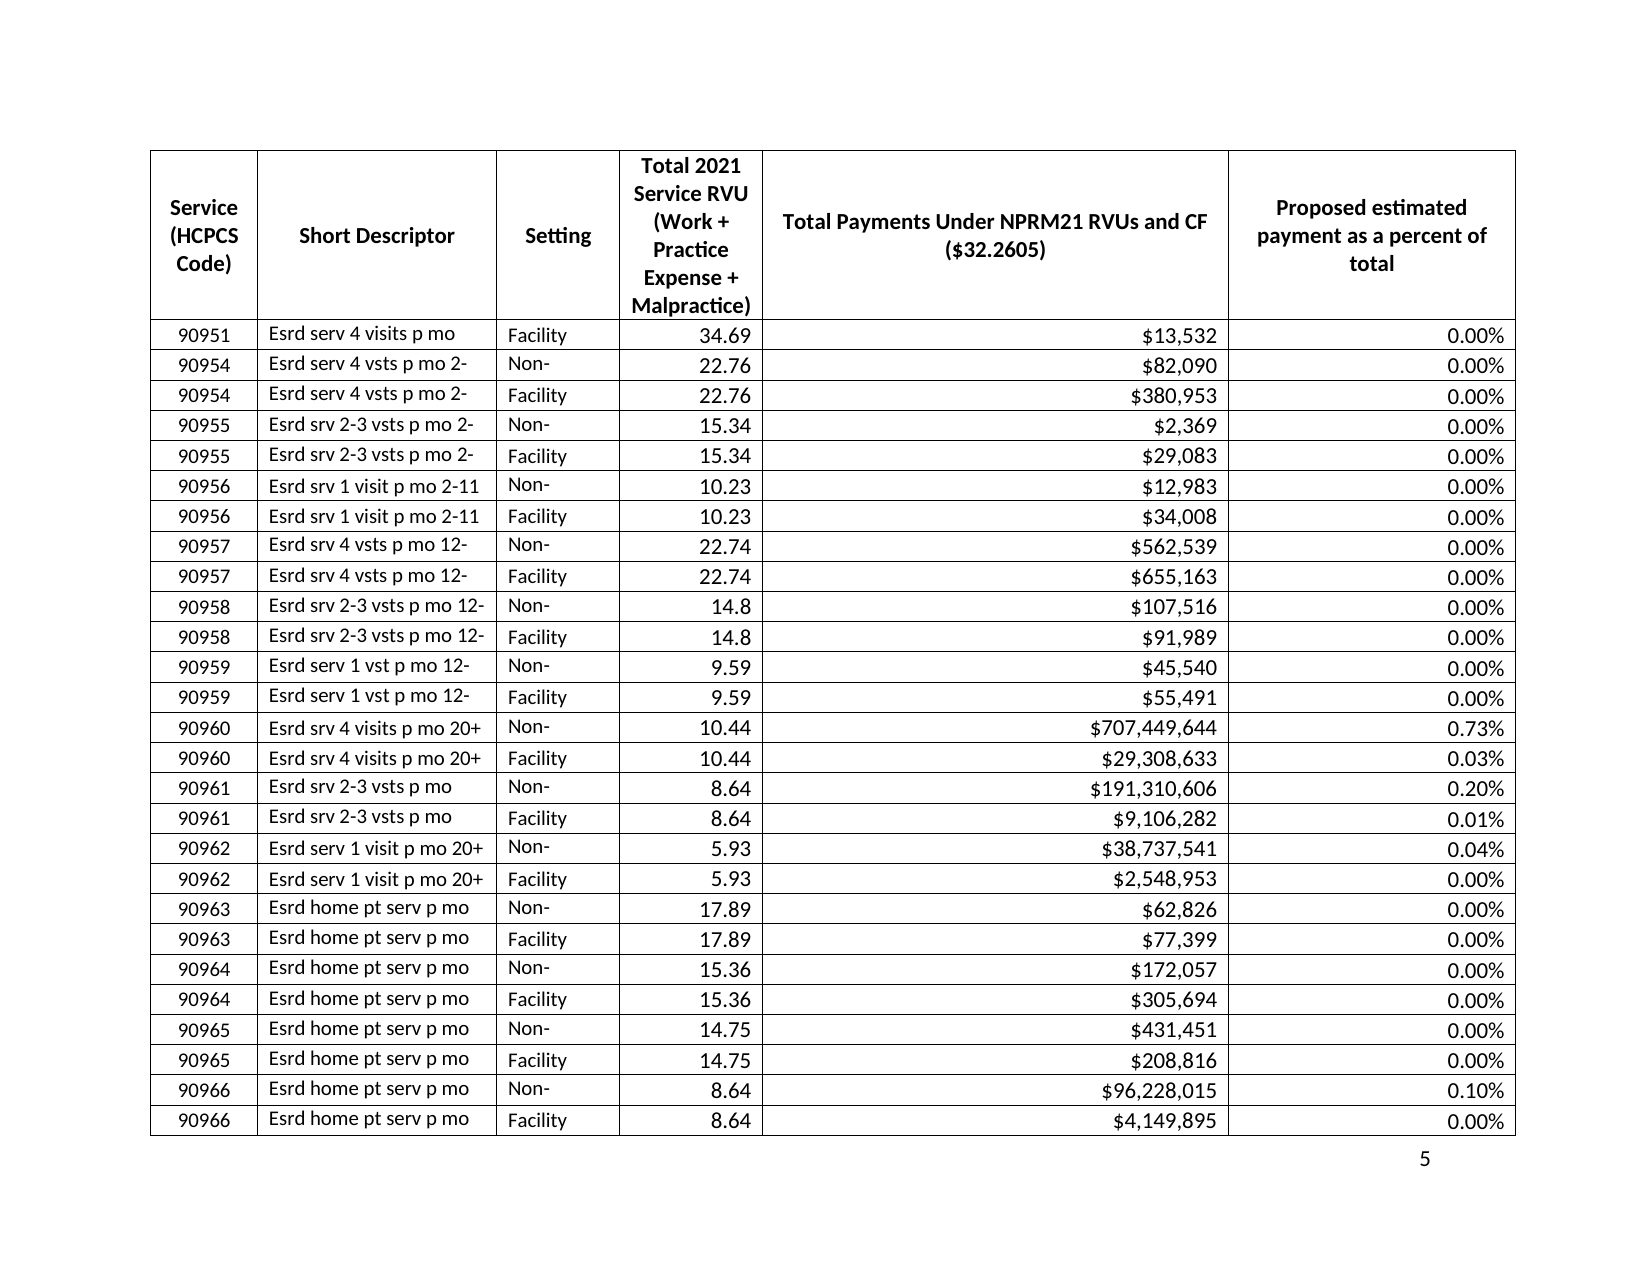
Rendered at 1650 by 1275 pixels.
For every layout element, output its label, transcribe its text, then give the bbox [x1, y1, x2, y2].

table_cell Esrd serv 4 visits p mo <2yr [258, 320, 496, 349]
table_cell 90964 [151, 985, 257, 1014]
table_cell 90958 [151, 622, 257, 651]
table_cell Facility [497, 441, 619, 470]
table_cell 8.64 [620, 1106, 762, 1135]
table_cell 0.00% [1229, 381, 1515, 410]
table_cell Esrd srv 4 visits p mo 20+ [258, 743, 496, 772]
table_cell $172,057 [763, 955, 1228, 984]
table_cell Facility [497, 320, 619, 349]
table_cell Facility [497, 864, 619, 893]
table_cell 0.73% [1229, 713, 1515, 742]
table_cell 90960 [151, 713, 257, 742]
table_cell Non-Facility [497, 652, 619, 682]
table_cell 22.74 [620, 562, 762, 591]
table_cell 0.00% [1229, 562, 1515, 591]
table_cell 0.10% [1229, 1075, 1515, 1104]
table_cell Esrd srv 1 visit p mo 2-11 [258, 471, 496, 500]
table_cell Esrd home pt serv p mo 20+ [258, 1106, 496, 1135]
table_cell Facility [497, 743, 619, 772]
table_cell 8.64 [620, 1075, 762, 1104]
table_cell $96,228,015 [763, 1075, 1228, 1104]
table_cell 0.20% [1229, 773, 1515, 802]
table_cell Facility [497, 683, 619, 712]
table_cell Esrd srv 2-3 vsts p mo 20+ [258, 804, 496, 833]
table_cell $77,399 [763, 924, 1228, 953]
table_cell Esrd home pt serv p mo 20+ [258, 1075, 496, 1104]
table_cell Esrd srv 2-3 vsts p mo 20+ [258, 773, 496, 802]
table_cell Non-Facility [497, 834, 619, 863]
table_cell 34.69 [620, 320, 762, 349]
table_cell Non-Facility [497, 955, 619, 984]
table_cell Esrd srv 4 vsts p mo 12-19 [258, 562, 496, 591]
table_cell Esrd home pt serv p mo 12-19 [258, 1045, 496, 1074]
table_cell 15.36 [620, 955, 762, 984]
table_cell 0.00% [1229, 350, 1515, 379]
table_cell Non-Facility [497, 713, 619, 742]
table_header Proposed estimated payment as a percent of total [1229, 151, 1515, 319]
table_cell $107,516 [763, 592, 1228, 621]
table_cell 0.01% [1229, 804, 1515, 833]
table_cell 90955 [151, 411, 257, 440]
table_header Setting [497, 151, 619, 319]
table_cell Esrd serv 4 vsts p mo 2-11 [258, 381, 496, 410]
table_cell 17.89 [620, 924, 762, 953]
table_cell Esrd srv 2-3 vsts p mo 12-19 [258, 592, 496, 621]
table_cell Esrd serv 4 vsts p mo 2-11 [258, 350, 496, 379]
table_cell 90966 [151, 1106, 257, 1135]
table_cell Esrd serv 1 vst p mo 12-19 [258, 683, 496, 712]
table_cell Facility [497, 924, 619, 953]
table_cell $208,816 [763, 1045, 1228, 1074]
table_cell 90962 [151, 864, 257, 893]
table_cell $13,532 [763, 320, 1228, 349]
table_cell Facility [497, 1106, 619, 1135]
table_cell 9.59 [620, 652, 762, 682]
table_cell 0.00% [1229, 1015, 1515, 1044]
table_cell Non-Facility [497, 411, 619, 440]
table_cell 90961 [151, 804, 257, 833]
table_cell 0.00% [1229, 1106, 1515, 1135]
table_cell $82,090 [763, 350, 1228, 379]
table_cell $380,953 [763, 381, 1228, 410]
table_cell 0.00% [1229, 683, 1515, 712]
table_cell 22.76 [620, 350, 762, 379]
table_cell Esrd home pt serv p mo 2-11 [258, 985, 496, 1014]
table_cell 0.00% [1229, 864, 1515, 893]
table_cell 0.00% [1229, 411, 1515, 440]
table_cell Esrd serv 1 vst p mo 12-19 [258, 652, 496, 682]
table_cell 90964 [151, 955, 257, 984]
table_cell 90965 [151, 1045, 257, 1074]
table_cell Esrd serv 1 visit p mo 20+ [258, 834, 496, 863]
table_cell Esrd home pt serv p mo 12-19 [258, 1015, 496, 1044]
table_cell 0.00% [1229, 471, 1515, 500]
table_cell Esrd srv 2-3 vsts p mo 12-19 [258, 622, 496, 651]
table_cell 0.00% [1229, 592, 1515, 621]
table_cell 15.36 [620, 985, 762, 1014]
table_cell 0.03% [1229, 743, 1515, 772]
table_cell $655,163 [763, 562, 1228, 591]
table_cell 0.00% [1229, 532, 1515, 561]
table_cell 90957 [151, 562, 257, 591]
table_cell Non-Facility [497, 532, 619, 561]
table_cell 14.75 [620, 1015, 762, 1044]
table_cell 0.00% [1229, 622, 1515, 651]
table_cell 90960 [151, 743, 257, 772]
table_cell $707,449,644 [763, 713, 1228, 742]
table_cell 22.74 [620, 532, 762, 561]
table_cell 0.00% [1229, 924, 1515, 953]
table_cell Non-Facility [497, 1075, 619, 1104]
table_cell 5.93 [620, 864, 762, 893]
table_cell 10.44 [620, 713, 762, 742]
table_cell 90957 [151, 532, 257, 561]
table_cell 14.8 [620, 592, 762, 621]
table_cell $62,826 [763, 894, 1228, 923]
table_cell 90966 [151, 1075, 257, 1104]
table_cell 90965 [151, 1015, 257, 1044]
table_cell $45,540 [763, 652, 1228, 682]
table_cell Esrd srv 1 visit p mo 2-11 [258, 501, 496, 531]
table_cell Esrd srv 2-3 vsts p mo 2-11 [258, 441, 496, 470]
table_cell 90956 [151, 501, 257, 531]
table_cell Facility [497, 804, 619, 833]
table_cell Esrd home pt serv p mo <2yrs [258, 924, 496, 953]
table_cell Facility [497, 381, 619, 410]
table_cell 0.00% [1229, 652, 1515, 682]
table_cell 90962 [151, 834, 257, 863]
table_cell 90954 [151, 350, 257, 379]
table_cell $38,737,541 [763, 834, 1228, 863]
table_cell 90963 [151, 924, 257, 953]
table_cell $305,694 [763, 985, 1228, 1014]
table_cell 0.04% [1229, 834, 1515, 863]
table_cell Non-Facility [497, 773, 619, 802]
table_cell 90954 [151, 381, 257, 410]
table_cell 0.00% [1229, 441, 1515, 470]
table_cell $2,548,953 [763, 864, 1228, 893]
table_cell $91,989 [763, 622, 1228, 651]
table_cell Facility [497, 1045, 619, 1074]
table_cell 0.00% [1229, 1045, 1515, 1074]
table_cell 90956 [151, 471, 257, 500]
table_cell $29,308,633 [763, 743, 1228, 772]
table_cell Non-Facility [497, 471, 619, 500]
table_cell 90963 [151, 894, 257, 923]
table_header Total Payments Under NPRM21 RVUs and CF ($32.2605) [763, 151, 1228, 319]
table_cell 90951 [151, 320, 257, 349]
table_cell $12,983 [763, 471, 1228, 500]
table_cell 90955 [151, 441, 257, 470]
table_header Total 2021 Service RVU (Work + Practice Expense + Malpractice) [620, 151, 762, 319]
table_cell 15.34 [620, 441, 762, 470]
table_cell 14.75 [620, 1045, 762, 1074]
table_cell 10.23 [620, 471, 762, 500]
table_cell 8.64 [620, 773, 762, 802]
table_cell Esrd home pt serv p mo <2yrs [258, 894, 496, 923]
table_cell 14.8 [620, 622, 762, 651]
table_cell 90961 [151, 773, 257, 802]
table_cell $2,369 [763, 411, 1228, 440]
table_cell $562,539 [763, 532, 1228, 561]
table_cell 15.34 [620, 411, 762, 440]
table_cell Facility [497, 985, 619, 1014]
table_cell $4,149,895 [763, 1106, 1228, 1135]
table_cell 90959 [151, 652, 257, 682]
table_cell 8.64 [620, 804, 762, 833]
table_header Service (HCPCS Code) [151, 151, 257, 319]
table_cell Non-Facility [497, 350, 619, 379]
table_cell 0.00% [1229, 894, 1515, 923]
table_cell 9.59 [620, 683, 762, 712]
table_cell $191,310,606 [763, 773, 1228, 802]
table_cell $55,491 [763, 683, 1228, 712]
table_cell 0.00% [1229, 320, 1515, 349]
table_cell Non-Facility [497, 1015, 619, 1044]
table_cell $34,008 [763, 501, 1228, 531]
table_cell 0.00% [1229, 501, 1515, 531]
table_cell Facility [497, 501, 619, 531]
table_cell Facility [497, 562, 619, 591]
table_cell $9,106,282 [763, 804, 1228, 833]
table_cell 90959 [151, 683, 257, 712]
table_cell 10.44 [620, 743, 762, 772]
table_cell 90958 [151, 592, 257, 621]
table_cell 22.76 [620, 381, 762, 410]
table_cell 5.93 [620, 834, 762, 863]
table_cell $431,451 [763, 1015, 1228, 1044]
table_cell Esrd home pt serv p mo 2-11 [258, 955, 496, 984]
table_cell 0.00% [1229, 955, 1515, 984]
table_cell 0.00% [1229, 985, 1515, 1014]
table_cell 10.23 [620, 501, 762, 531]
table_cell Esrd serv 1 visit p mo 20+ [258, 864, 496, 893]
table_cell Esrd srv 4 vsts p mo 12-19 [258, 532, 496, 561]
table_cell Esrd srv 2-3 vsts p mo 2-11 [258, 411, 496, 440]
table_cell $29,083 [763, 441, 1228, 470]
table_cell Non-Facility [497, 894, 619, 923]
table_cell Facility [497, 622, 619, 651]
table_cell 17.89 [620, 894, 762, 923]
table_header Short Descriptor [258, 151, 496, 319]
table_cell Non-Facility [497, 592, 619, 621]
table_cell Esrd srv 4 visits p mo 20+ [258, 713, 496, 742]
